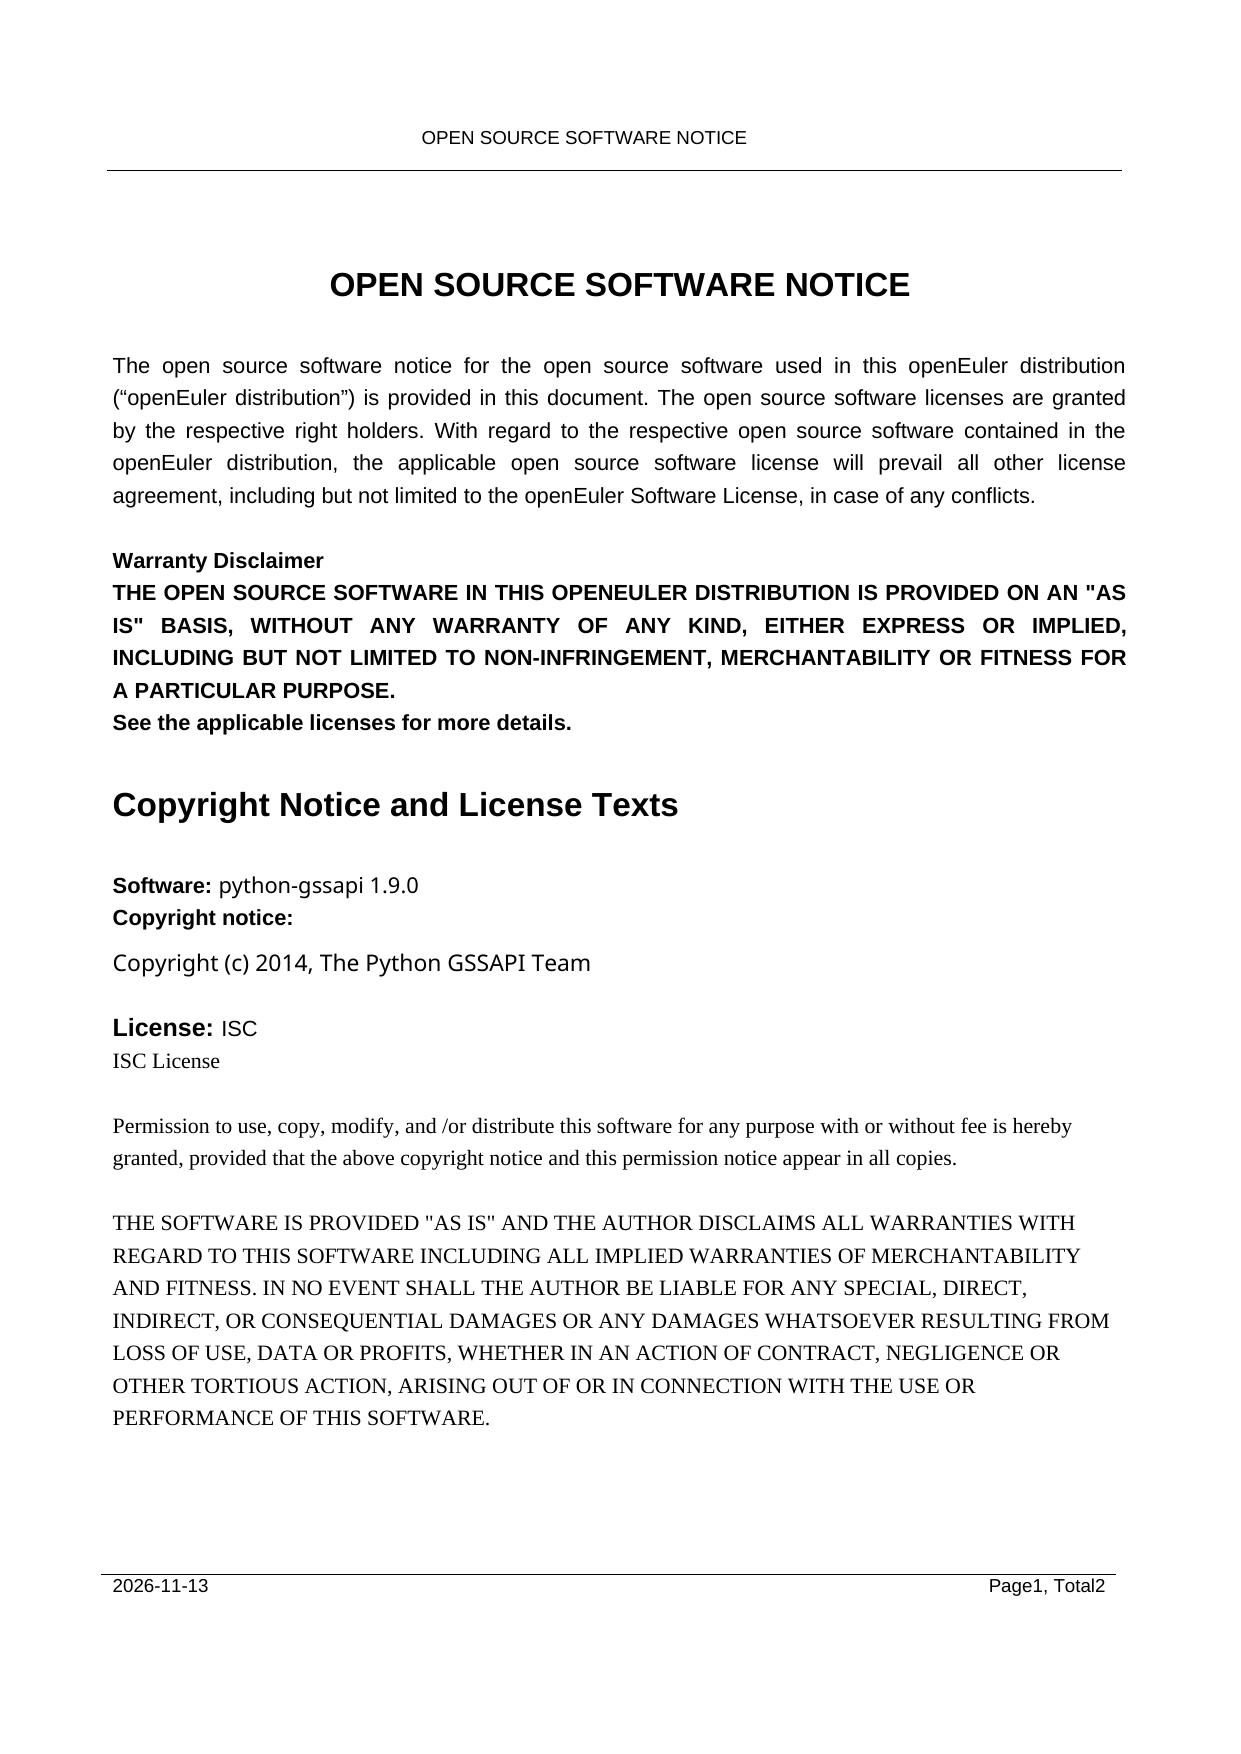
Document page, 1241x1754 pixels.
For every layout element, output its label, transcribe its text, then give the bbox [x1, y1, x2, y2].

title Software: python-gssapi 1.9.0 [112, 869, 1128, 901]
text The open source software notice for the open source software used in this openEuler distribution (“openEuler distribution”) is provided in this document. The open source software licenses are granted by the respective right holders. With regard to the respective open source software contained in the openEuler distribution, the applicable open source software license will prevail all other license agreement, including but not limited to the openEuler Software License, in case of any conflicts. [112, 349, 1128, 511]
text OPEN SOURCE SOFTWARE NOTICE [112, 251, 1128, 316]
text Warranty Disclaimer [112, 544, 1128, 576]
text THE OPEN SOURCE SOFTWARE IN THIS OPENEULER DISTRIBUTION IS PROVIDED ON AN "AS IS" BASIS, WITHOUT ANY WARRANTY OF ANY KIND, EITHER EXPRESS OR IMPLIED, INCLUDING BUT NOT LIMITED TO NON-INFRINGEMENT, MERCHANTABILITY OR FITNESS FOR A PARTICULAR PURPOSE. See the applicable licenses for more details. [112, 576, 1128, 739]
text ISC License Permission to use, copy, modify, and /or distribute this software for any purpose with or without fee is hereby granted, provided that the above copyright notice and this permission notice appear in all copies. THE SOFTWARE IS PROVIDED "AS IS" AND THE AUTHOR DISCLAIMS ALL WARRANTIES WITH REGARD TO THIS SOFTWARE INCLUDING ALL IMPLIED WARRANTIES OF MERCHANTABILITY AND FITNESS. IN NO EVENT SHALL THE AUTHOR BE LIABLE FOR ANY SPECIAL, DIRECT, INDIRECT, OR CONSEQUENTIAL DAMAGES OR ANY DAMAGES WHATSOEVER RESULTING FROM LOSS OF USE, DATA OR PROFITS, WHETHER IN AN ACTION OF CONTRACT, NEGLIGENCE OR OTHER TORTIOUS ACTION, ARISING OUT OF OR IN CONNECTION WITH THE USE OR PERFORMANCE OF THIS SOFTWARE. [112, 1044, 1128, 1467]
text Copyright notice: [112, 901, 1128, 934]
text Copyright Notice and License Texts [112, 771, 1128, 836]
text Copyright (c) 2014, The Python GSSAPI Team [112, 947, 1128, 1012]
text License: ISC [112, 1012, 1128, 1044]
